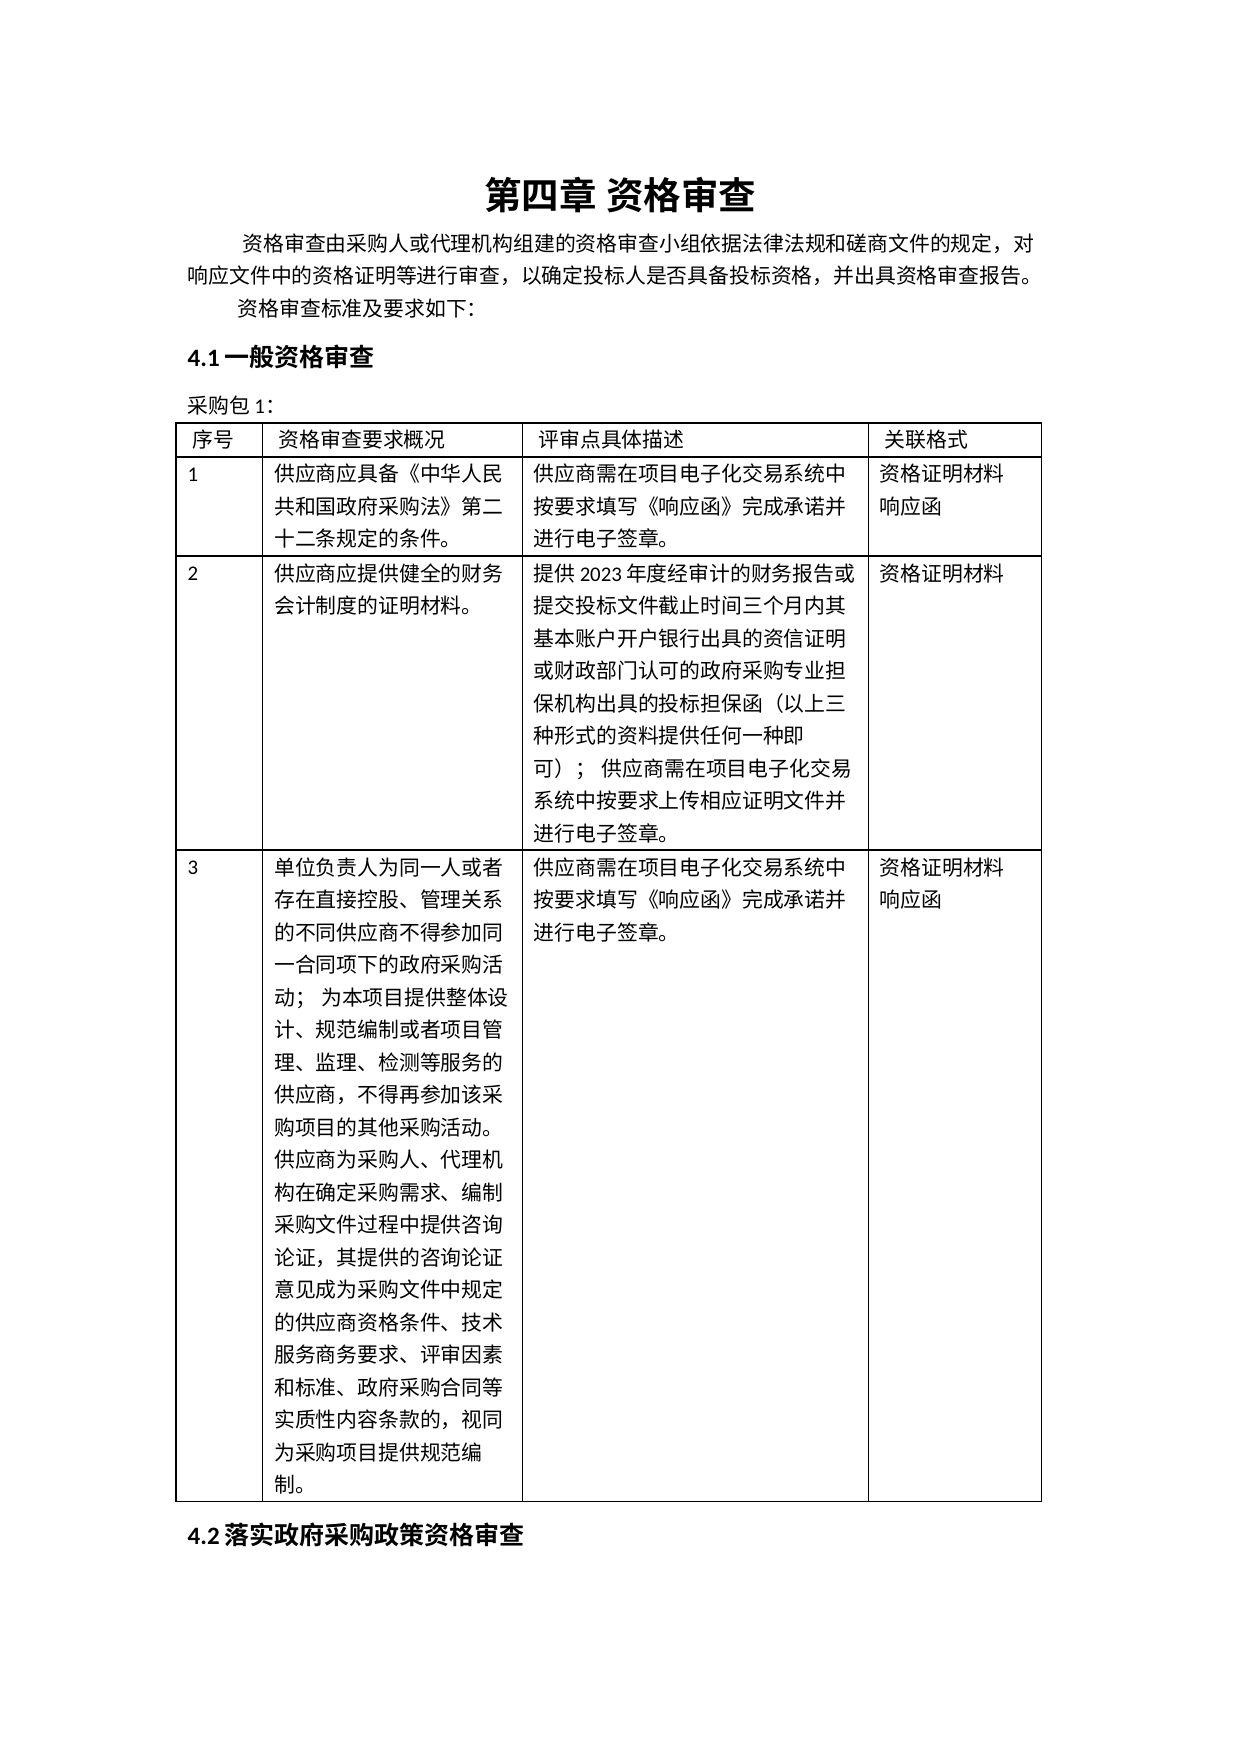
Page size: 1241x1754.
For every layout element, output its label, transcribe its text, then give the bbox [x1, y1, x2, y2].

text 4.2落实政府采购政策资格审查 [187, 1502, 1053, 1567]
table_cell 资格证明材料 响应函 [869, 458, 1041, 555]
table_cell 资格证明材料 响应函 [869, 851, 1041, 1501]
table_header 评审点具体描述 [523, 424, 868, 456]
table_cell 资格证明材料 [869, 557, 1041, 849]
table_header 序号 [177, 424, 262, 456]
table_header 关联格式 [869, 424, 1041, 456]
table_cell 单位负责人为同一人或者存在直接控股、管理关系的不同供应商不得参加同一合同项下的政府采购活动； 为本项目提供整体设计、规范编制或者项目管理、监理、检测等服务的供应商，不得再参加该采购项目的其他采购活动。供应商为采购人、代理机构在确定采购需求、编制采购文件过程中提供咨询论证，其提供的咨询论证意见成为采购文件中规定的供应商资格条件、技术服务商务要求、评审因素和标准、政府采购合同等实质性内容条款的，视同为采购项目提供规范编制。 [263, 851, 522, 1501]
table_header 资格审查要求概况 [263, 424, 522, 456]
table_cell 供应商需在项目电子化交易系统中按要求填写《响应函》完成承诺并进行电子签章。 [523, 851, 868, 1501]
table_cell 1 [177, 458, 262, 555]
table_cell 3 [177, 851, 262, 1501]
text 第四章 资格审查 [187, 162, 1053, 227]
text 4.1一般资格审查 [187, 324, 1053, 389]
table_cell 提供2023年度经审计的财务报告或提交投标文件截止时间三个月内其基本账户开户银行出具的资信证明或财政部门认可的政府采购专业担保机构出具的投标担保函（以上三种形式的资料提供任何一种即可）； 供应商需在项目电子化交易系统中按要求上传相应证明文件并进行电子签章。 [523, 557, 868, 849]
text 资格审查标准及要求如下： [187, 292, 1053, 324]
table_cell 供应商需在项目电子化交易系统中按要求填写《响应函》完成承诺并进行电子签章。 [523, 458, 868, 555]
table_cell 供应商应提供健全的财务会计制度的证明材料。 [263, 557, 522, 849]
text 采购包1： [187, 389, 1053, 422]
text 资格审查由采购人或代理机构组建的资格审查小组依据法律法规和磋商文件的规定，对响应文件中的资格证明等进行审查，以确定投标人是否具备投标资格，并出具资格审查报告。 [187, 227, 1053, 292]
table_cell 2 [177, 557, 262, 849]
table_cell 供应商应具备《中华人民共和国政府采购法》第二十二条规定的条件。 [263, 458, 522, 555]
